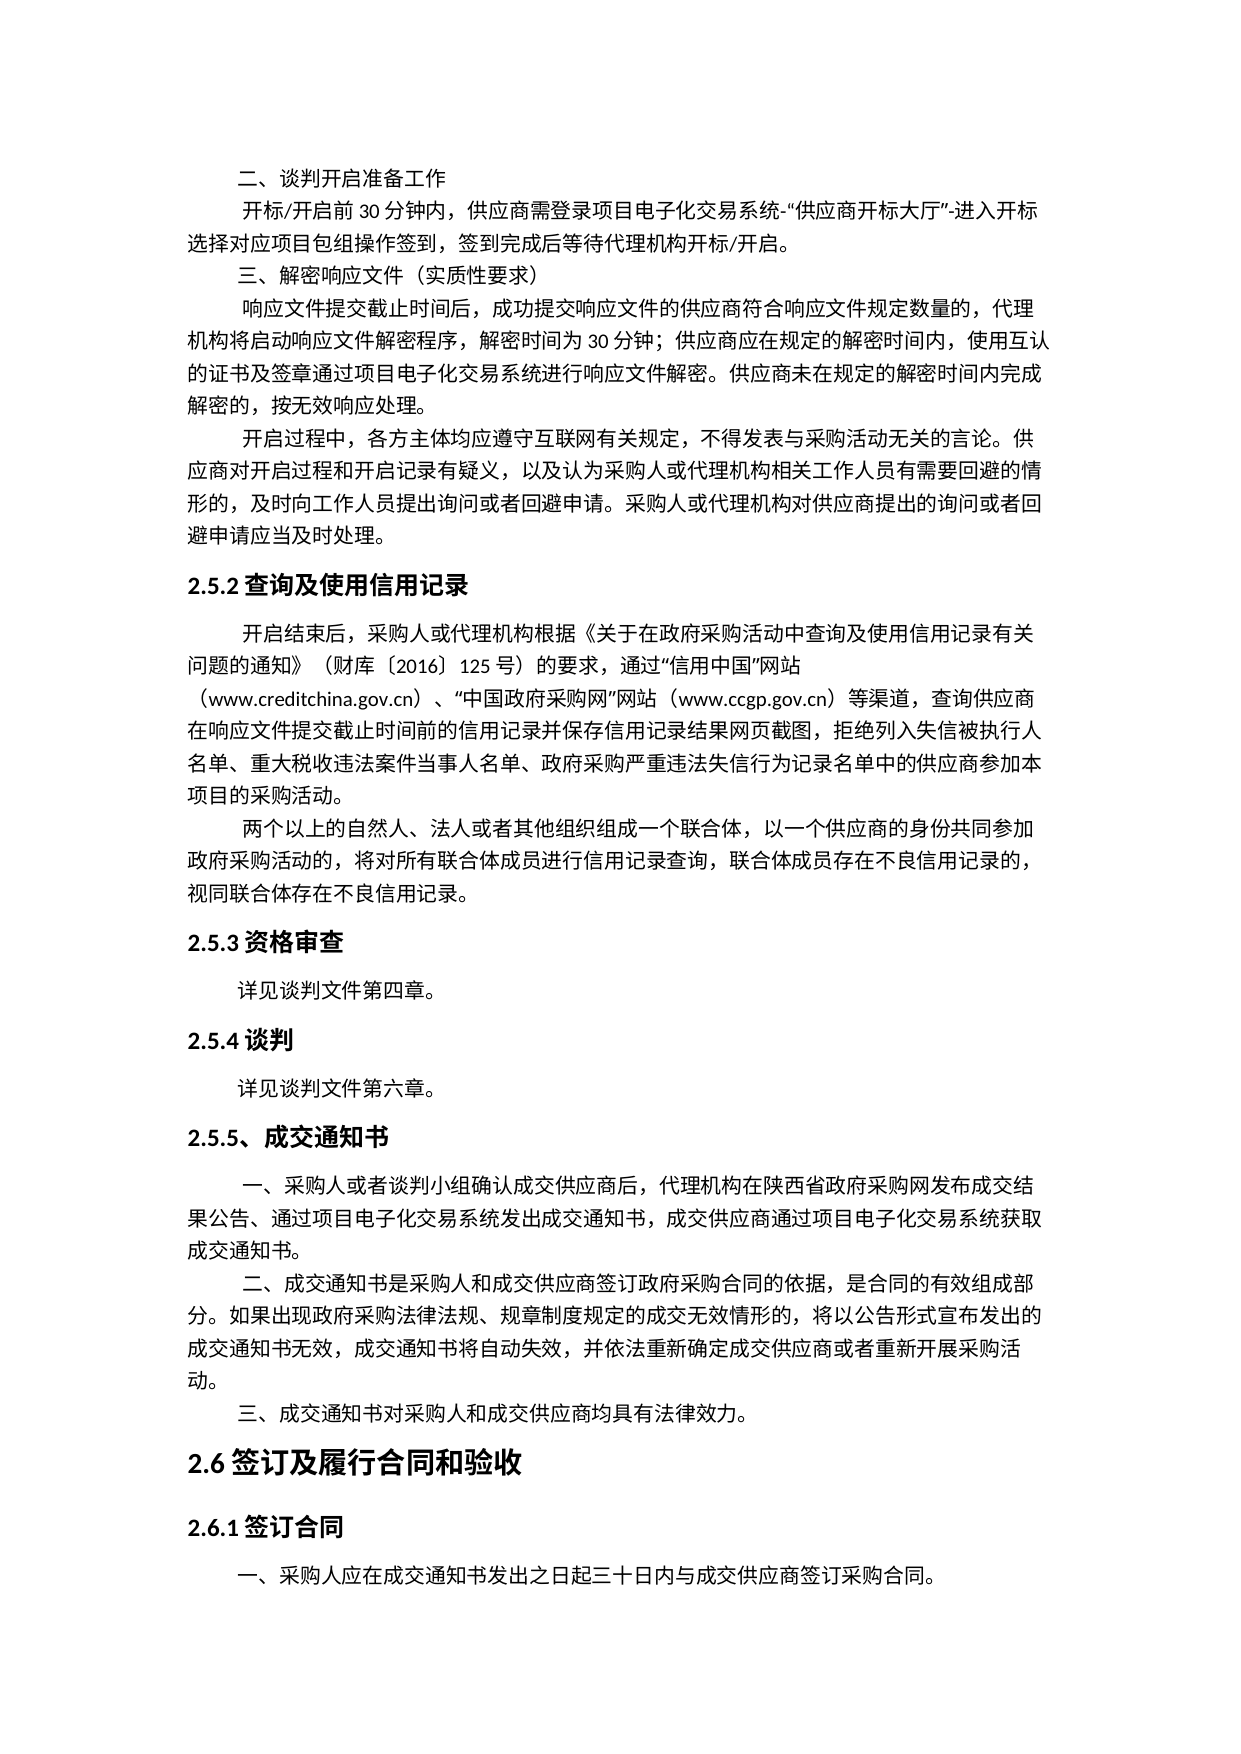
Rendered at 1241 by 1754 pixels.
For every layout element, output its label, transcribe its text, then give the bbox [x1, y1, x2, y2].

text 2.6.1签订合同 [187, 1494, 1053, 1559]
text 两个以上的自然人、法人或者其他组织组成一个联合体，以一个供应商的身份共同参加政府采购活动的，将对所有联合体成员进行信用记录查询，联合体成员存在不良信用记录的，视同联合体存在不良信用记录。 [187, 812, 1053, 909]
text 详见谈判文件第四章。 [187, 974, 1053, 1007]
text 响应文件提交截止时间后，成功提交响应文件的供应商符合响应文件规定数量的，代理机构将启动响应文件解密程序，解密时间为30分钟；供应商应在规定的解密时间内，使用互认的证书及签章通过项目电子化交易系统进行响应文件解密。供应商未在规定的解密时间内完成解密的，按无效响应处理。 [187, 292, 1053, 422]
text 2.5.3资格审查 [187, 909, 1053, 974]
text 开启过程中，各方主体均应遵守互联网有关规定，不得发表与采购活动无关的言论。供应商对开启过程和开启记录有疑义，以及认为采购人或代理机构相关工作人员有需要回避的情形的，及时向工作人员提出询问或者回避申请。采购人或代理机构对供应商提出的询问或者回避申请应当及时处理。 [187, 422, 1053, 552]
text 二、谈判开启准备工作 [187, 162, 1053, 194]
text 2.5.5、成交通知书 [187, 1104, 1053, 1169]
text 2.5.2查询及使用信用记录 [187, 552, 1053, 617]
text 一、采购人或者谈判小组确认成交供应商后，代理机构在陕西省政府采购网发布成交结果公告、通过项目电子化交易系统发出成交通知书，成交供应商通过项目电子化交易系统获取成交通知书。 [187, 1169, 1053, 1267]
text 三、成交通知书对采购人和成交供应商均具有法律效力。 [187, 1397, 1053, 1429]
text 2.5.4谈判 [187, 1007, 1053, 1072]
text 2.6签订及履行合同和验收 [187, 1429, 1053, 1494]
text 开标/开启前30分钟内，供应商需登录项目电子化交易系统-“供应商开标大厅”-进入开标选择对应项目包组操作签到，签到完成后等待代理机构开标/开启。 [187, 194, 1053, 259]
text 详见谈判文件第六章。 [187, 1072, 1053, 1104]
text 一、采购人应在成交通知书发出之日起三十日内与成交供应商签订采购合同。 [187, 1559, 1053, 1592]
text 三、解密响应文件（实质性要求） [187, 259, 1053, 292]
text 开启结束后，采购人或代理机构根据《关于在政府采购活动中查询及使用信用记录有关问题的通知》（财库〔2016〕125号）的要求，通过“信用中国”网站（www.creditchina.gov.cn）、“中国政府采购网”网站（www.ccgp.gov.cn）等渠道，查询供应商在响应文件提交截止时间前的信用记录并保存信用记录结果网页截图，拒绝列入失信被执行人名单、重大税收违法案件当事人名单、政府采购严重违法失信行为记录名单中的供应商参加本项目的采购活动。 [187, 617, 1053, 812]
text 二、成交通知书是采购人和成交供应商签订政府采购合同的依据，是合同的有效组成部分。如果出现政府采购法律法规、规章制度规定的成交无效情形的，将以公告形式宣布发出的成交通知书无效，成交通知书将自动失效，并依法重新确定成交供应商或者重新开展采购活动。 [187, 1267, 1053, 1397]
